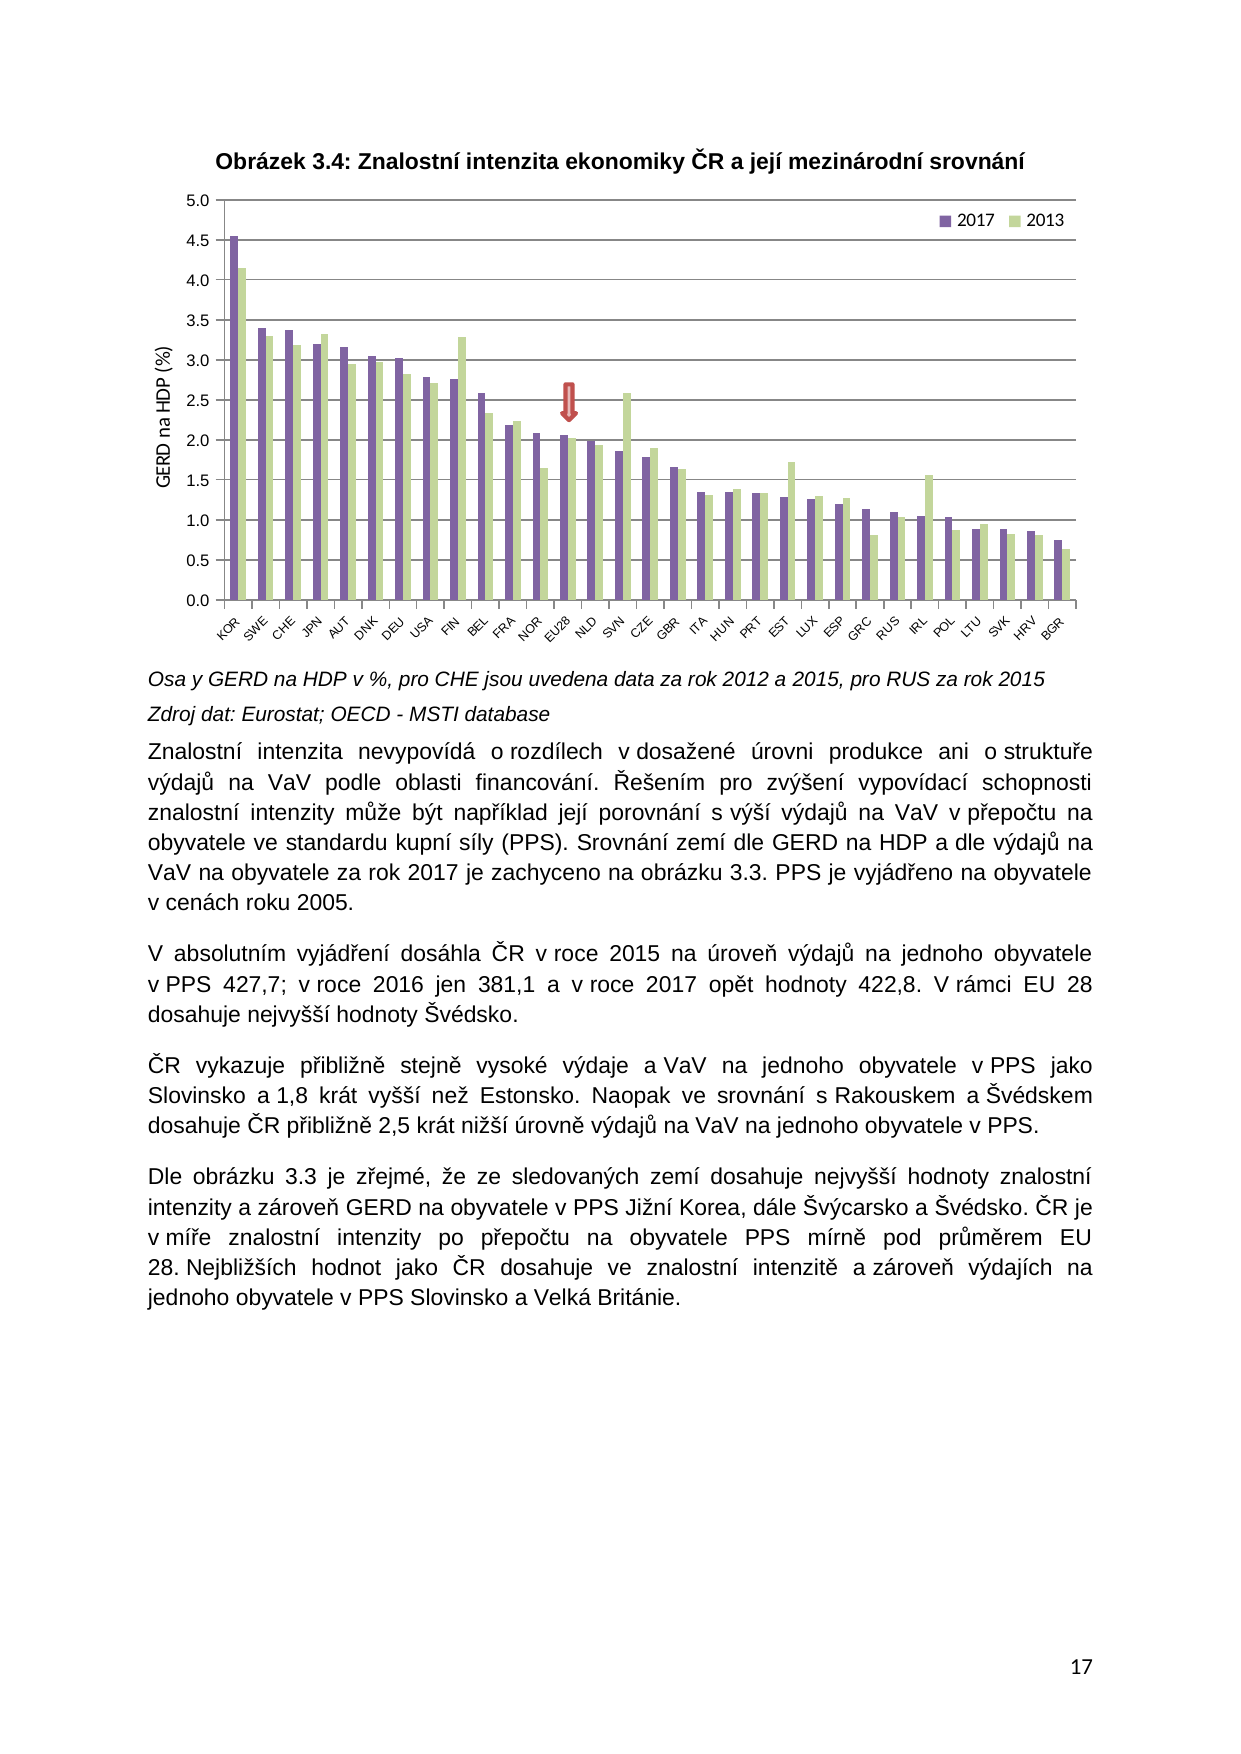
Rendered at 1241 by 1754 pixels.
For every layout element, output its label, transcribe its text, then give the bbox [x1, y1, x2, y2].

text V absolutním vyjádření dosáhla ČR v roce 2015 na úroveň výdajů na jednoho obyvatele v PPS 427,7; v roce 2016 jen 381,1 a v roce 2017 opět hodnoty 422,8. V rámci EU 28 dosahuje nejvyšší hodnoty Švédsko. [148, 940, 1093, 1027]
text Osa y GERD na HDP v %, pro CHE jsou uvedena data za rok 2012 a 2015, pro RUS za rok 2015 [148, 666, 1093, 690]
text Dle obrázku 3.3 je zřejmé, že ze sledovaných zemí dosahuje nejvyšší hodnoty znalostní intenzity a zároveň GERD na obyvatele v PPS Jižní Korea, dále Švýcarsko a Švédsko. ČR je v míře znalostní intenzity po přepočtu na obyvatele PPS mírně pod průměrem EU 28. Nejbližších hodnot jako ČR dosahuje ve znalostní intenzitě a zároveň výdajích na jednoho obyvatele v PPS Slovinsko a Velká Británie. [148, 1163, 1093, 1310]
text ČR vykazuje přibližně stejně vysoké výdaje a VaV na jednoho obyvatele v PPS jako Slovinsko a 1,8 krát vyšší než Estonsko. Naopak ve srovnání s Rakouskem a Švédskem dosahuje ČR přibližně 2,5 krát nižší úrovně výdajů na VaV na jednoho obyvatele v PPS. [148, 1052, 1093, 1138]
text Znalostní intenzita nevypovídá o rozdílech v dosažené úrovni produkce ani o struktuře výdajů na VaV podle oblasti financování. Řešením pro zvýšení vypovídací schopnosti znalostní intenzity může být například její porovnání s výší výdajů na VaV v přepočtu na obyvatele ve standardu kupní síly (PPS). Srovnání zemí dle GERD na HDP a dle výdajů na VaV na obyvatele za rok 2017 je zachyceno na obrázku 3.3. PPS je vyjádřeno na obyvatele v cenách roku 2005. [148, 738, 1093, 916]
text Zdroj dat: Eurostat; OECD - MSTI database [148, 702, 1093, 726]
